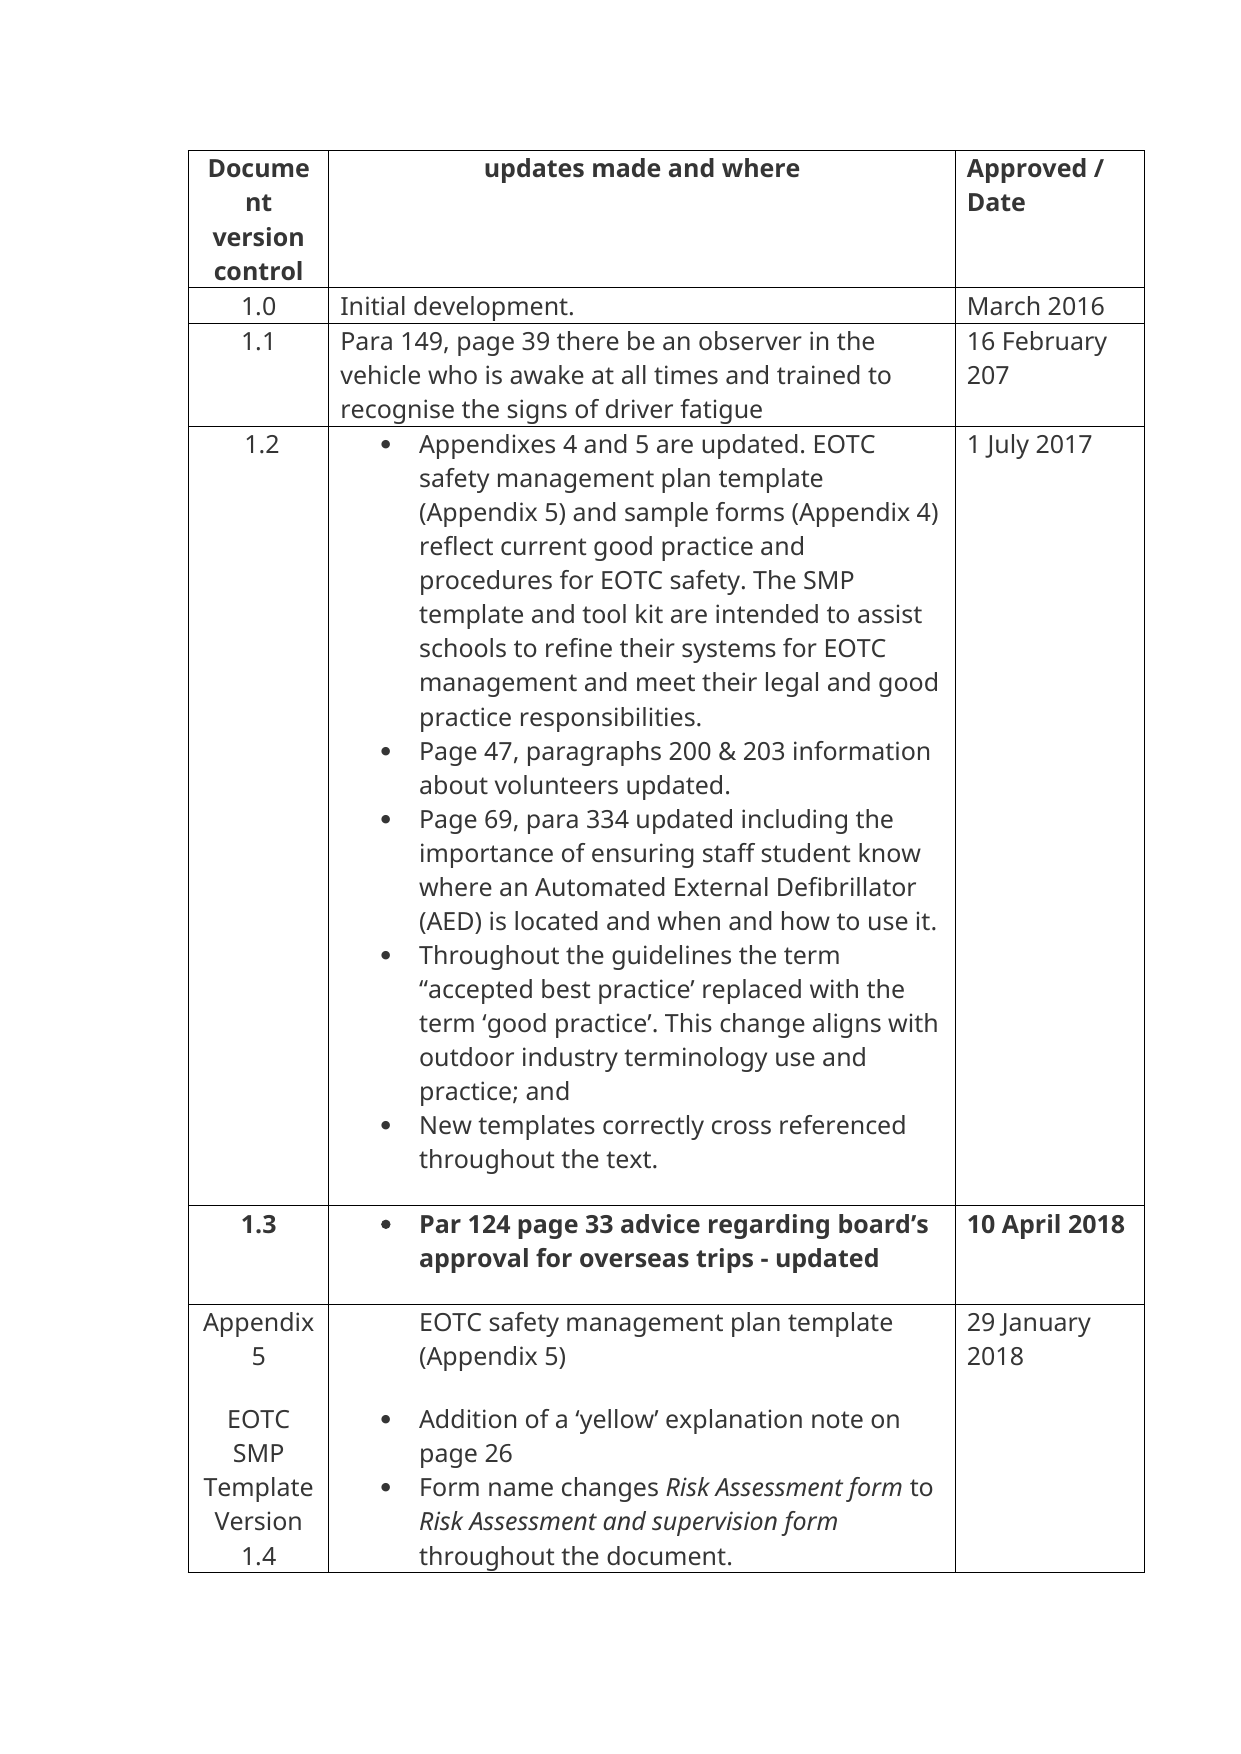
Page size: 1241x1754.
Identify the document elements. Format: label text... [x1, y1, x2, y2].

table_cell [189, 1305, 328, 1572]
table_cell 29 January 2018 [956, 1305, 1144, 1572]
table_cell Appendixes 4 and 5 are updated. EOTC safety management plan template (Appendix 5) and sample forms (Appendix 4) reflect current good practice and procedures for EOTC safety. The SMP template and tool kit are intended to assist schools to refine their systems for EOTC management and meet their legal and good practice responsibilities. Page 47, paragraphs 200 & 203 information about volunteers updated. Page 69, para 334 updated including the importance of ensuring staff student know where an Automated External Defibrillator (AED) is located and when and how to use it. Throughout the guidelines the term “accepted best practice’ replaced with the term ‘good practice’. This change aligns with outdoor industry terminology use and practice; and New templates correctly cross referenced throughout the text. [329, 427, 955, 1205]
table_cell 1.1 [189, 324, 328, 426]
table_header Document version control [189, 151, 328, 287]
table_cell Par 124 page 33 advice regarding board’s approval for overseas trips - updated [329, 1206, 955, 1303]
table_cell Para 149, page 39 there be an observer in the vehicle who is awake at all times and trained to recognise the signs of driver fatigue [329, 324, 955, 426]
table_cell 1.3 [189, 1206, 328, 1303]
table_cell 10 April 2018 [956, 1206, 1144, 1303]
table_cell 1 July 2017 [956, 427, 1144, 1205]
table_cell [329, 1305, 955, 1572]
table_header updates made and where [329, 151, 955, 287]
table_cell 1.0 [189, 288, 328, 322]
table_cell 1.2 [189, 427, 328, 1205]
table_cell Initial development. [329, 288, 955, 322]
table_cell March 2016 [956, 288, 1144, 322]
table_header Approved / Date [956, 151, 1144, 287]
table_cell 16 February 207 [956, 324, 1144, 426]
